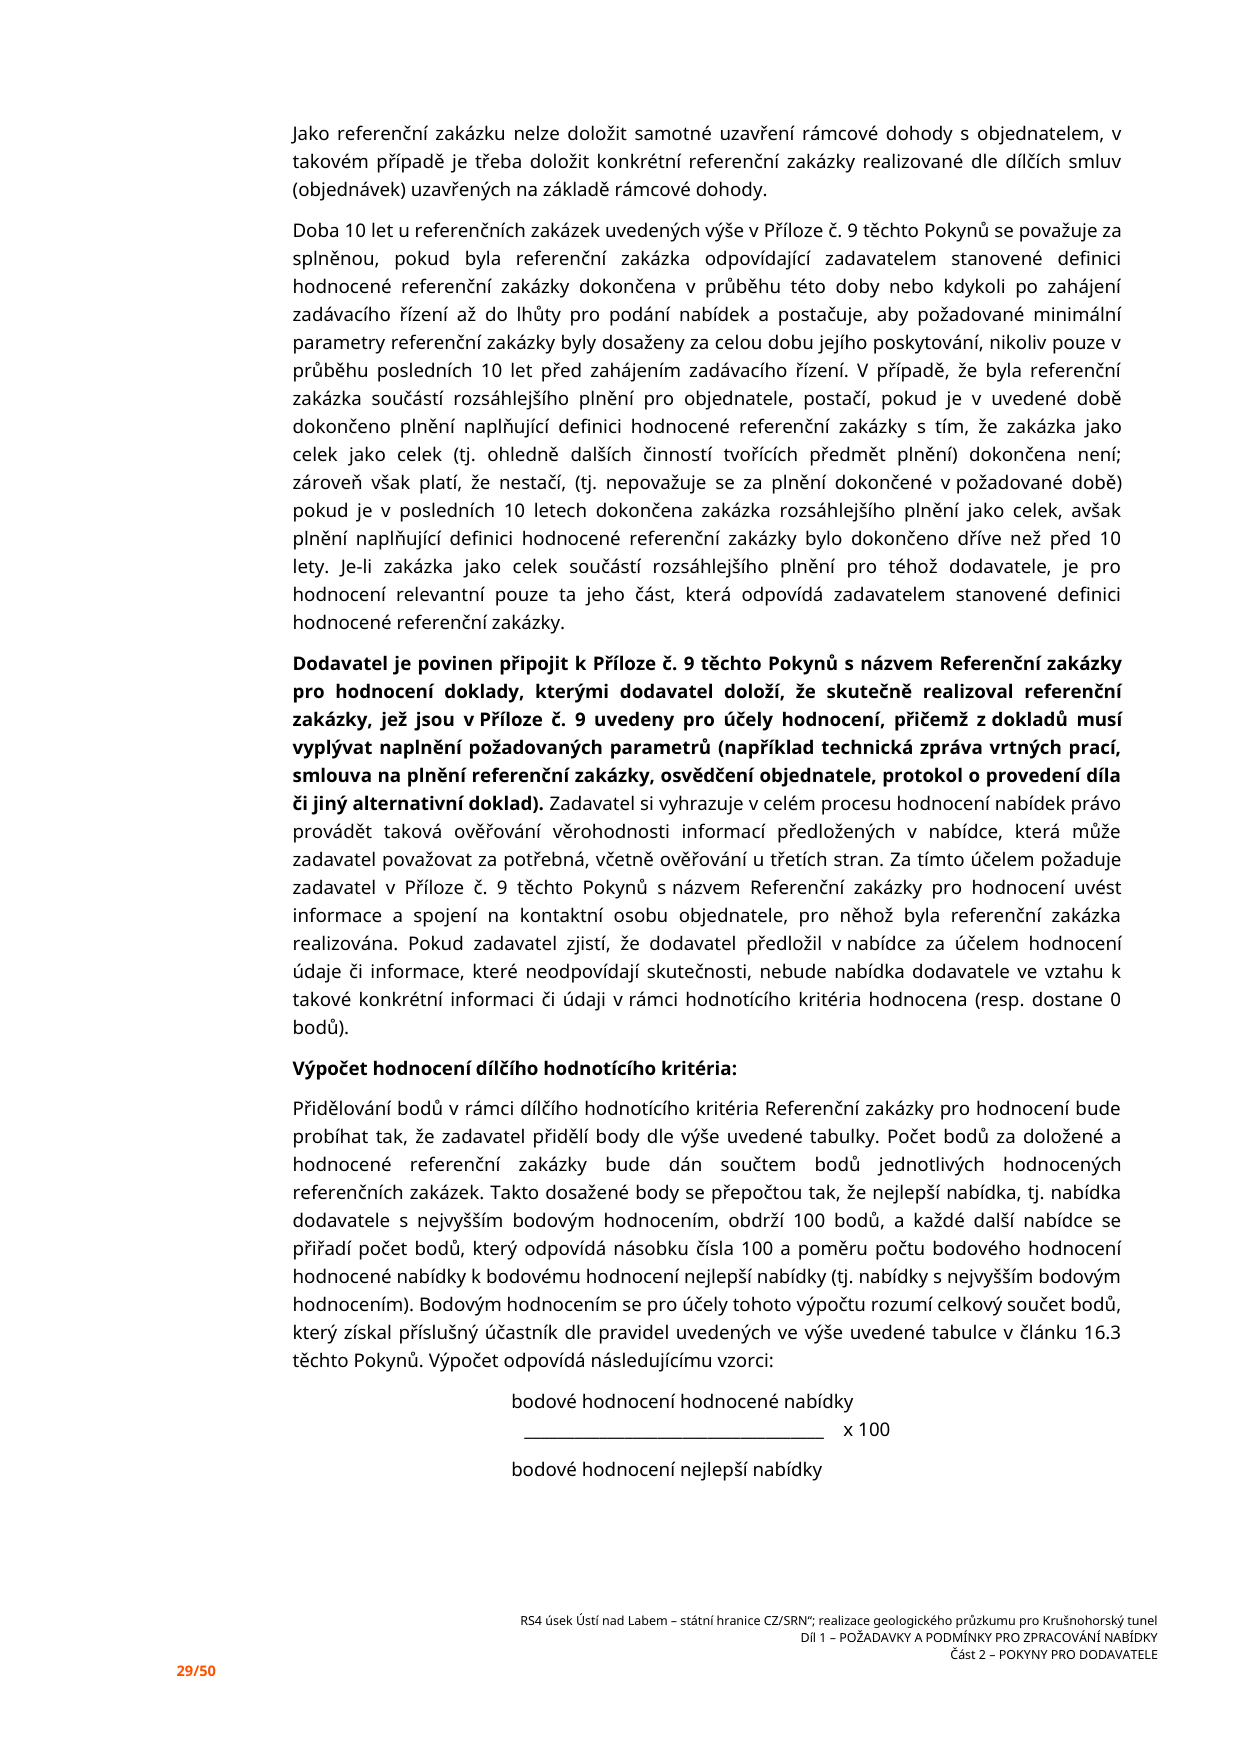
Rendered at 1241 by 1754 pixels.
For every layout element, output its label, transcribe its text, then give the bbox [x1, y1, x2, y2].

list Doba 10 let u referenčních zakázek uvedených výše v Příloze č. 9 těchto Pokynů se považuje za splněnou, pokud byla referenční zakázka odpovídající zadavatelem stanovené definici hodnocené referenční zakázky dokončena v průběhu této doby nebo kdykoli po zahájení zadávacího řízení až do lhůty pro podání nabídek a postačuje, aby požadované minimální parametry referenční zakázky byly dosaženy za celou dobu jejího poskytování, nikoliv pouze v průběhu posledních 10 let před zahájením zadávacího řízení. V případě, že byla referenční zakázka součástí rozsáhlejšího plnění pro objednatele, postačí, pokud je v uvedené době dokončeno plnění naplňující definici hodnocené referenční zakázky s tím, že zakázka jako celek jako celek (tj. ohledně dalších činností tvořících předmět plnění) dokončena není; zároveň však platí, že nestačí, (tj. nepovažuje se za plnění dokončené v požadované době) pokud je v posledních 10 letech dokončena zakázka rozsáhlejšího plnění jako celek, avšak plnění naplňující definici hodnocené referenční zakázky bylo dokončeno dříve než před 10 lety. Je-li zakázka jako celek součástí rozsáhlejšího plnění pro téhož dodavatele, je pro hodnocení relevantní pouze ta jeho část, která odpovídá zadavatelem stanovené definici hodnocené referenční zakázky. [292, 217, 1122, 635]
list ____________________________________ x 100 [292, 1416, 1122, 1442]
list Dodavatel je povinen připojit k Příloze č. 9 těchto Pokynů s názvem Referenční zakázky pro hodnocení doklady, kterými dodavatel doloží, že skutečně realizoval referenční zakázky, jež jsou v Příloze č. 9 uvedeny pro účely hodnocení, přičemž z dokladů musí vyplývat naplnění požadovaných parametrů (například technická zpráva vrtných prací, smlouva na plnění referenční zakázky, osvědčení objednatele, protokol o provedení díla či jiný alternativní doklad). Zadavatel si vyhrazuje v celém procesu hodnocení nabídek právo provádět taková ověřování věrohodnosti informací předložených v nabídce, která může zadavatel považovat za potřebná, včetně ověřování u třetích stran. Za tímto účelem požaduje zadavatel v Příloze č. 9 těchto Pokynů s názvem Referenční zakázky pro hodnocení uvést informace a spojení na kontaktní osobu objednatele, pro něhož byla referenční zakázka realizována. Pokud zadavatel zjistí, že dodavatel předložil v nabídce za účelem hodnocení údaje či informace, které neodpovídají skutečnosti, nebude nabídka dodavatele ve vztahu k takové konkrétní informaci či údaji v rámci hodnotícího kritéria hodnocena (resp. dostane 0 bodů). [292, 650, 1122, 1040]
list Jako referenční zakázku nelze doložit samotné uzavření rámcové dohody s objednatelem, v takovém případě je třeba doložit konkrétní referenční zakázky realizované dle dílčích smluv (objednávek) uzavřených na základě rámcové dohody. [292, 121, 1122, 202]
list Přidělování bodů v rámci dílčího hodnotícího kritéria Referenční zakázky pro hodnocení bude probíhat tak, že zadavatel přidělí body dle výše uvedené tabulky. Počet bodů za doložené a hodnocené referenční zakázky bude dán součtem bodů jednotlivých hodnocených referenčních zakázek. Takto dosažené body se přepočtou tak, že nejlepší nabídka, tj. nabídka dodavatele s nejvyšším bodovým hodnocením, obdrží 100 bodů, a každé další nabídce se přiřadí počet bodů, který odpovídá násobku čísla 100 a poměru počtu bodového hodnocení hodnocené nabídky k bodovému hodnocení nejlepší nabídky (tj. nabídky s nejvyšším bodovým hodnocením). Bodovým hodnocením se pro účely tohoto výpočtu rozumí celkový součet bodů, který získal příslušný účastník dle pravidel uvedených ve výše uvedené tabulce v článku 16.3 těchto Pokynů. Výpočet odpovídá následujícímu vzorci: [292, 1095, 1122, 1373]
list bodové hodnocení hodnocené nabídky [440, 1388, 1122, 1413]
list Výpočet hodnocení dílčího hodnotícího kritéria: [292, 1055, 1122, 1080]
list bodové hodnocení nejlepší nabídky [440, 1457, 1122, 1482]
